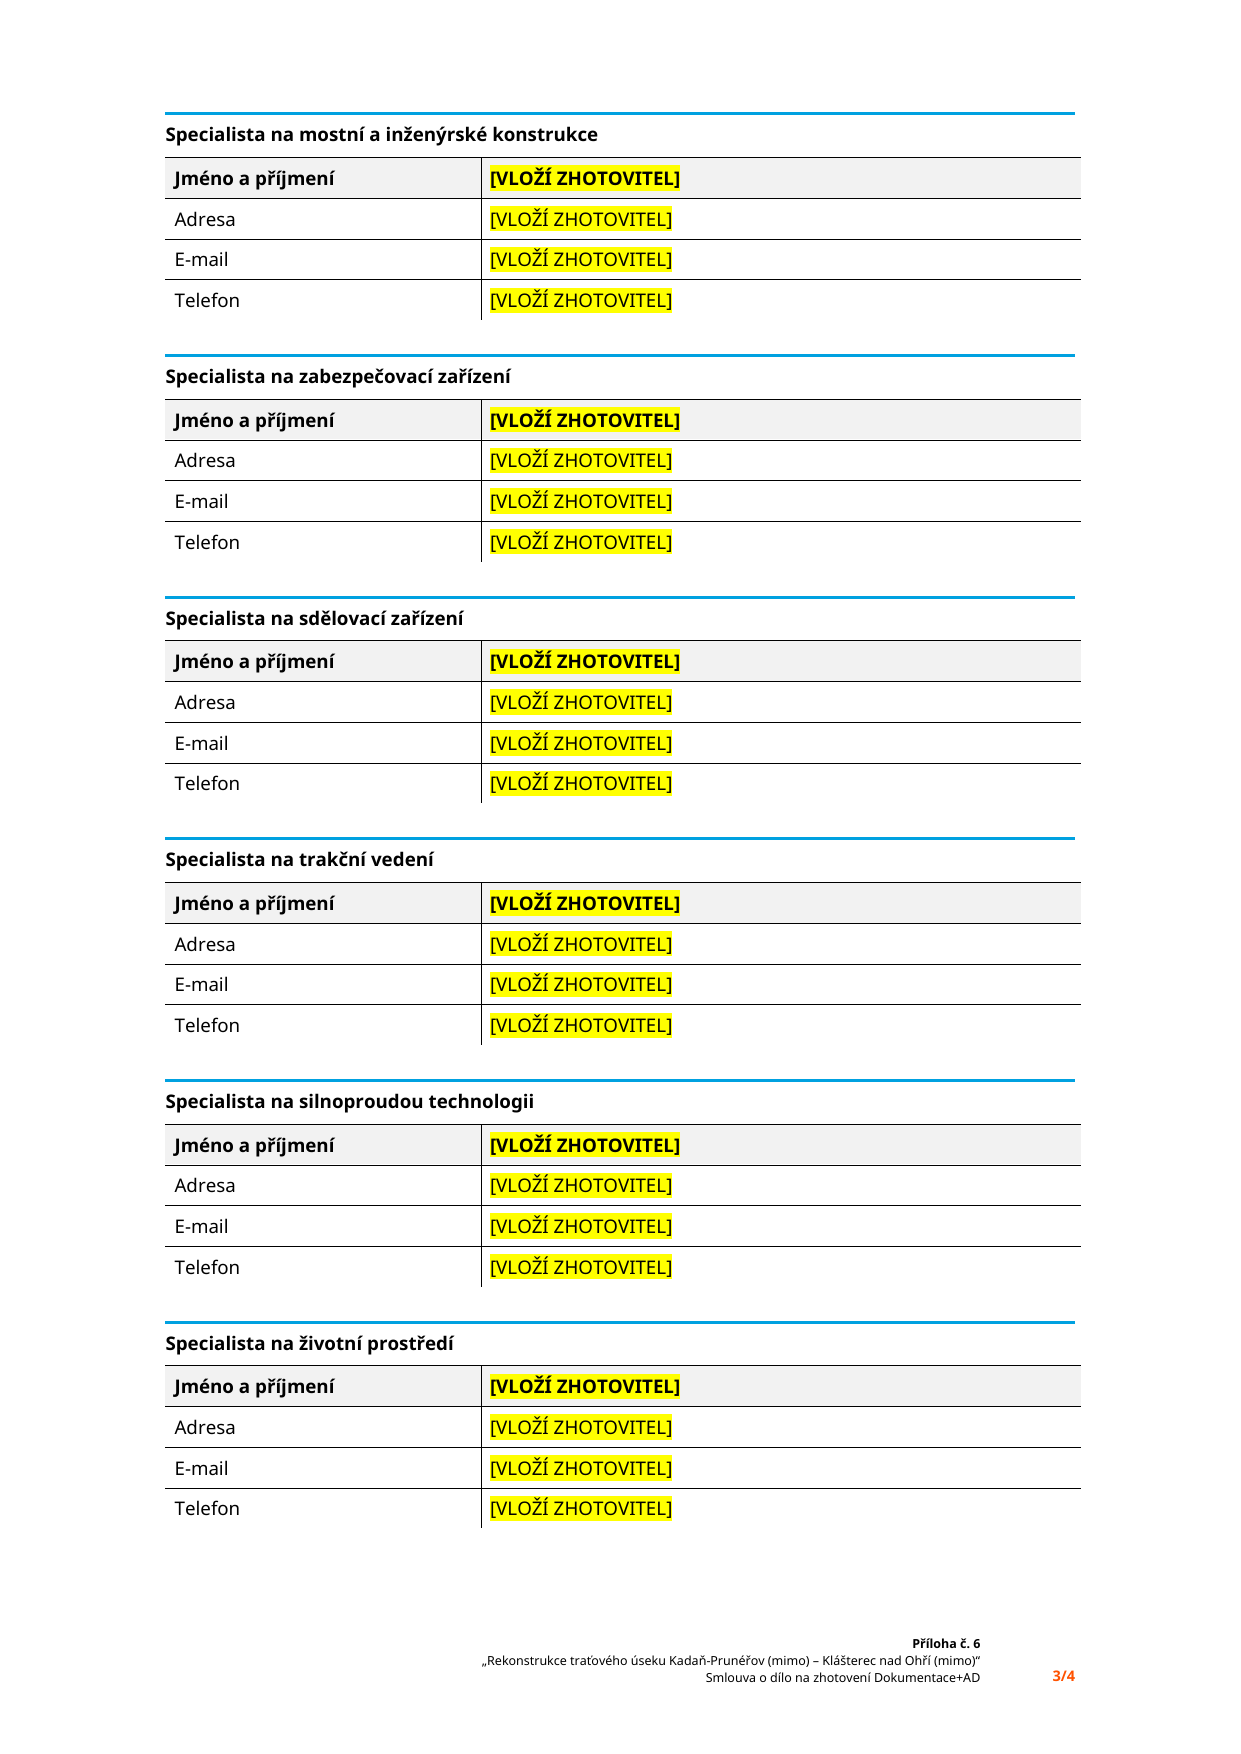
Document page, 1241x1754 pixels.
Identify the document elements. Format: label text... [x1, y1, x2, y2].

table_cell Telefon [165, 280, 481, 320]
table_cell [VLOŽÍ ZHOTOVITEL] [482, 522, 1081, 562]
text Specialista na životní prostředí [165, 1324, 1075, 1355]
table_cell [VLOŽÍ ZHOTOVITEL] [482, 481, 1081, 521]
table_header Jméno a příjmení [165, 400, 481, 439]
table_cell Adresa [165, 924, 481, 963]
table_header Jméno a příjmení [165, 641, 481, 681]
text Specialista na trakční vedení [165, 840, 1075, 872]
text Specialista na mostní a inženýrské konstrukce [165, 115, 1075, 147]
table_header [VLOŽÍ ZHOTOVITEL] [482, 883, 1081, 923]
table_header Jméno a příjmení [165, 1125, 481, 1164]
table_cell Telefon [165, 1005, 481, 1045]
table_cell [VLOŽÍ ZHOTOVITEL] [482, 924, 1081, 963]
table_cell Adresa [165, 1166, 481, 1205]
table_cell [VLOŽÍ ZHOTOVITEL] [482, 1407, 1081, 1447]
table_cell [VLOŽÍ ZHOTOVITEL] [482, 1247, 1081, 1287]
table_cell [VLOŽÍ ZHOTOVITEL] [482, 1489, 1081, 1528]
table_cell [VLOŽÍ ZHOTOVITEL] [482, 1206, 1081, 1246]
table_cell [VLOŽÍ ZHOTOVITEL] [482, 764, 1081, 803]
table_cell [VLOŽÍ ZHOTOVITEL] [482, 1005, 1081, 1045]
table_cell [VLOŽÍ ZHOTOVITEL] [482, 199, 1081, 238]
table_cell Telefon [165, 764, 481, 803]
table_cell [VLOŽÍ ZHOTOVITEL] [482, 682, 1081, 722]
table_cell [VLOŽÍ ZHOTOVITEL] [482, 1448, 1081, 1488]
text Specialista na silnoproudou technologii [165, 1082, 1075, 1114]
table_cell E-mail [165, 481, 481, 521]
table_cell [VLOŽÍ ZHOTOVITEL] [482, 240, 1081, 279]
table_header [VLOŽÍ ZHOTOVITEL] [482, 1366, 1081, 1406]
table_cell [VLOŽÍ ZHOTOVITEL] [482, 1166, 1081, 1205]
table_cell [VLOŽÍ ZHOTOVITEL] [482, 965, 1081, 1004]
table_cell Adresa [165, 441, 481, 480]
table_cell E-mail [165, 1206, 481, 1246]
table_header Jméno a příjmení [165, 883, 481, 923]
table_cell Telefon [165, 1489, 481, 1528]
table_header [VLOŽÍ ZHOTOVITEL] [482, 158, 1081, 198]
table_cell [VLOŽÍ ZHOTOVITEL] [482, 441, 1081, 480]
table_header Jméno a příjmení [165, 158, 481, 198]
table_header [VLOŽÍ ZHOTOVITEL] [482, 1125, 1081, 1164]
table_cell E-mail [165, 965, 481, 1004]
table_header Jméno a příjmení [165, 1366, 481, 1406]
table_header [VLOŽÍ ZHOTOVITEL] [482, 641, 1081, 681]
table_cell Adresa [165, 682, 481, 722]
table_header [VLOŽÍ ZHOTOVITEL] [482, 400, 1081, 439]
table_cell [VLOŽÍ ZHOTOVITEL] [482, 280, 1081, 320]
table_cell Adresa [165, 199, 481, 238]
table_cell Telefon [165, 522, 481, 562]
table_cell Telefon [165, 1247, 481, 1287]
text Specialista na sdělovací zařízení [165, 599, 1075, 630]
text Specialista na zabezpečovací zařízení [165, 357, 1075, 389]
table_cell Adresa [165, 1407, 481, 1447]
table_cell [VLOŽÍ ZHOTOVITEL] [482, 723, 1081, 763]
table_cell E-mail [165, 723, 481, 763]
table_cell E-mail [165, 1448, 481, 1488]
table_cell E-mail [165, 240, 481, 279]
